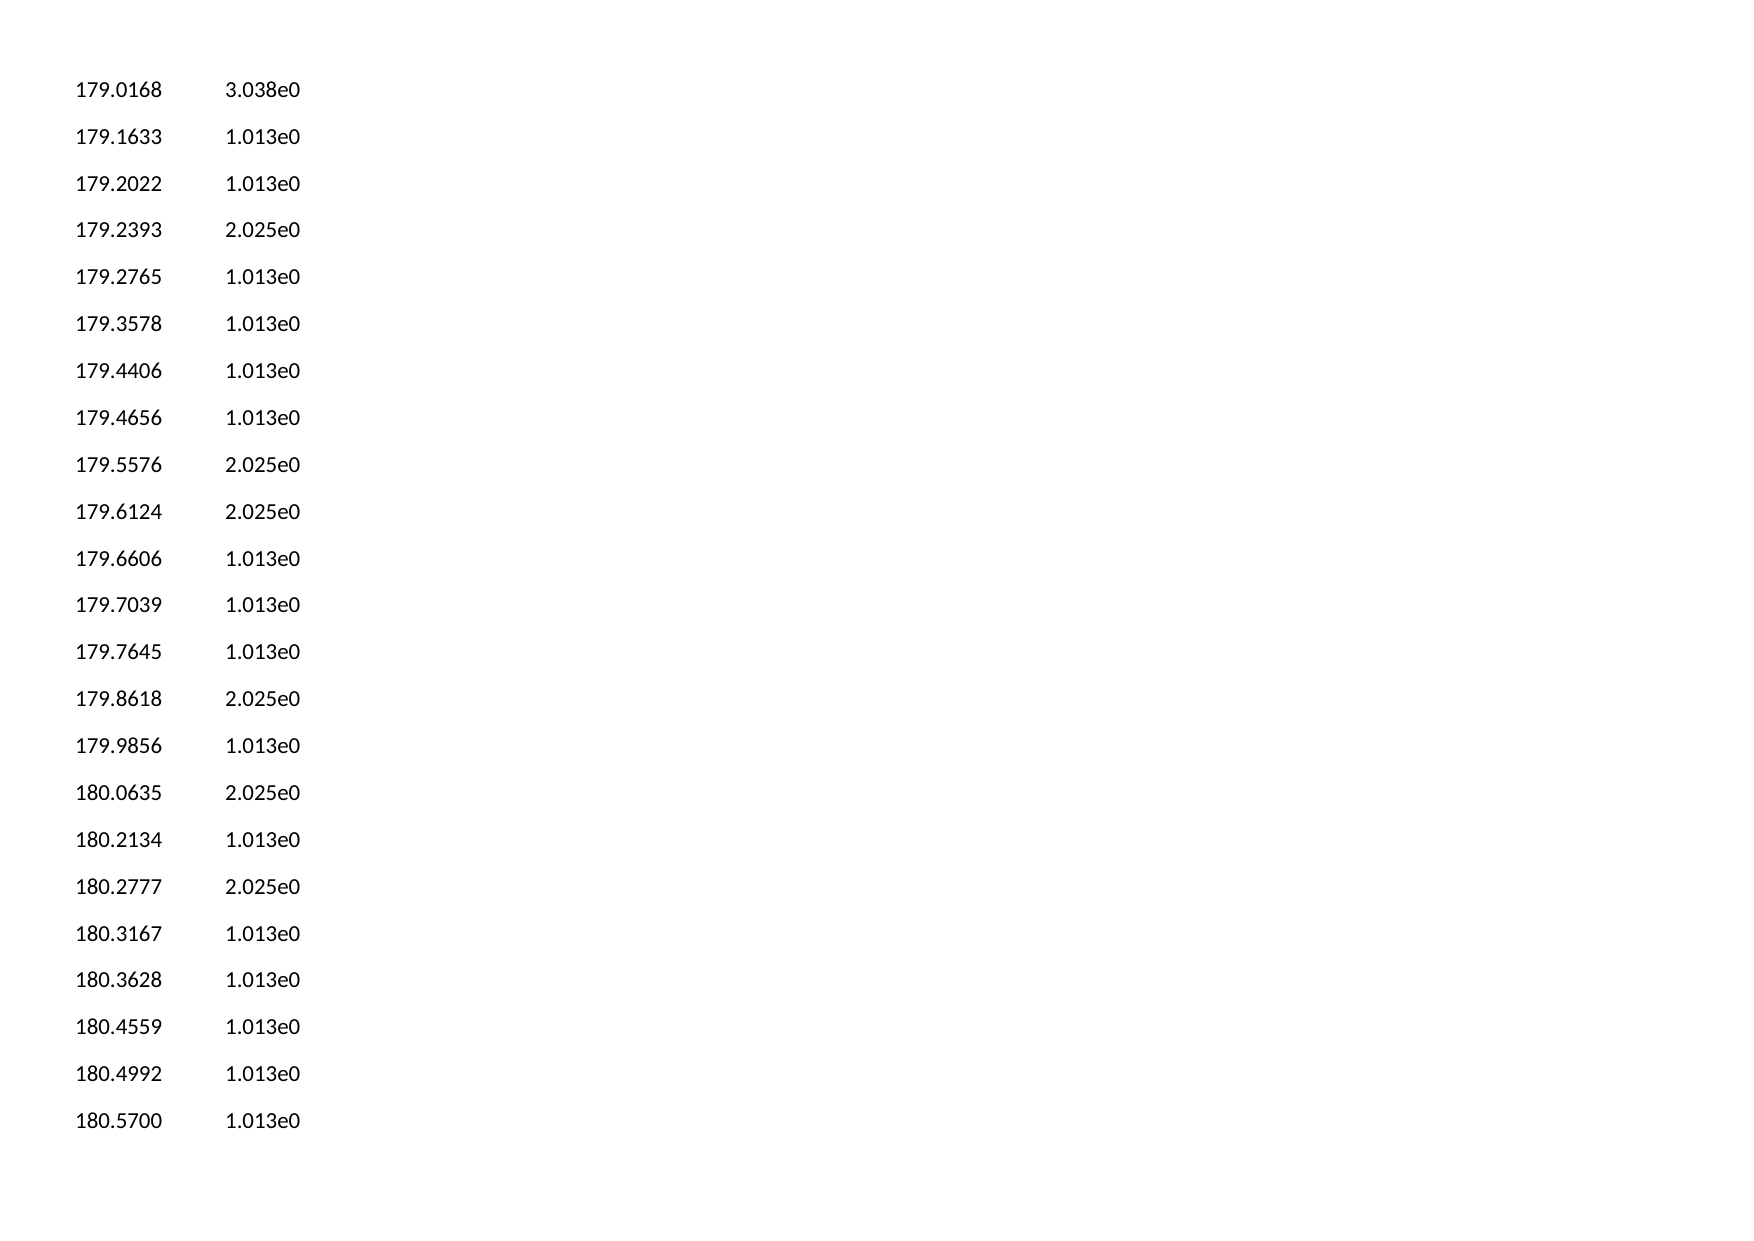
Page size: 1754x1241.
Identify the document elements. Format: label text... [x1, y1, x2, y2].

text 180.5700 1.013e0 [75, 1106, 1679, 1134]
text 179.6124 2.025e0 [75, 497, 1679, 525]
text 180.2777 2.025e0 [75, 872, 1679, 900]
text 179.4406 1.013e0 [75, 356, 1679, 384]
text 179.8618 2.025e0 [75, 684, 1679, 712]
text 179.9856 1.013e0 [75, 731, 1679, 759]
text 179.3578 1.013e0 [75, 309, 1679, 337]
text 180.3628 1.013e0 [75, 966, 1679, 994]
text 180.2134 1.013e0 [75, 825, 1679, 853]
text 180.0635 2.025e0 [75, 778, 1679, 806]
text 179.2393 2.025e0 [75, 216, 1679, 244]
text 179.7039 1.013e0 [75, 591, 1679, 619]
text 180.3167 1.013e0 [75, 919, 1679, 947]
text 179.6606 1.013e0 [75, 544, 1679, 572]
text 179.7645 1.013e0 [75, 637, 1679, 666]
text 179.1633 1.013e0 [75, 122, 1679, 150]
text 180.4559 1.013e0 [75, 1012, 1679, 1041]
text 180.4992 1.013e0 [75, 1059, 1679, 1087]
text 179.4656 1.013e0 [75, 403, 1679, 431]
text 179.2022 1.013e0 [75, 169, 1679, 197]
text 179.5576 2.025e0 [75, 450, 1679, 478]
text 179.2765 1.013e0 [75, 262, 1679, 291]
text 179.0168 3.038e0 [75, 75, 1679, 103]
